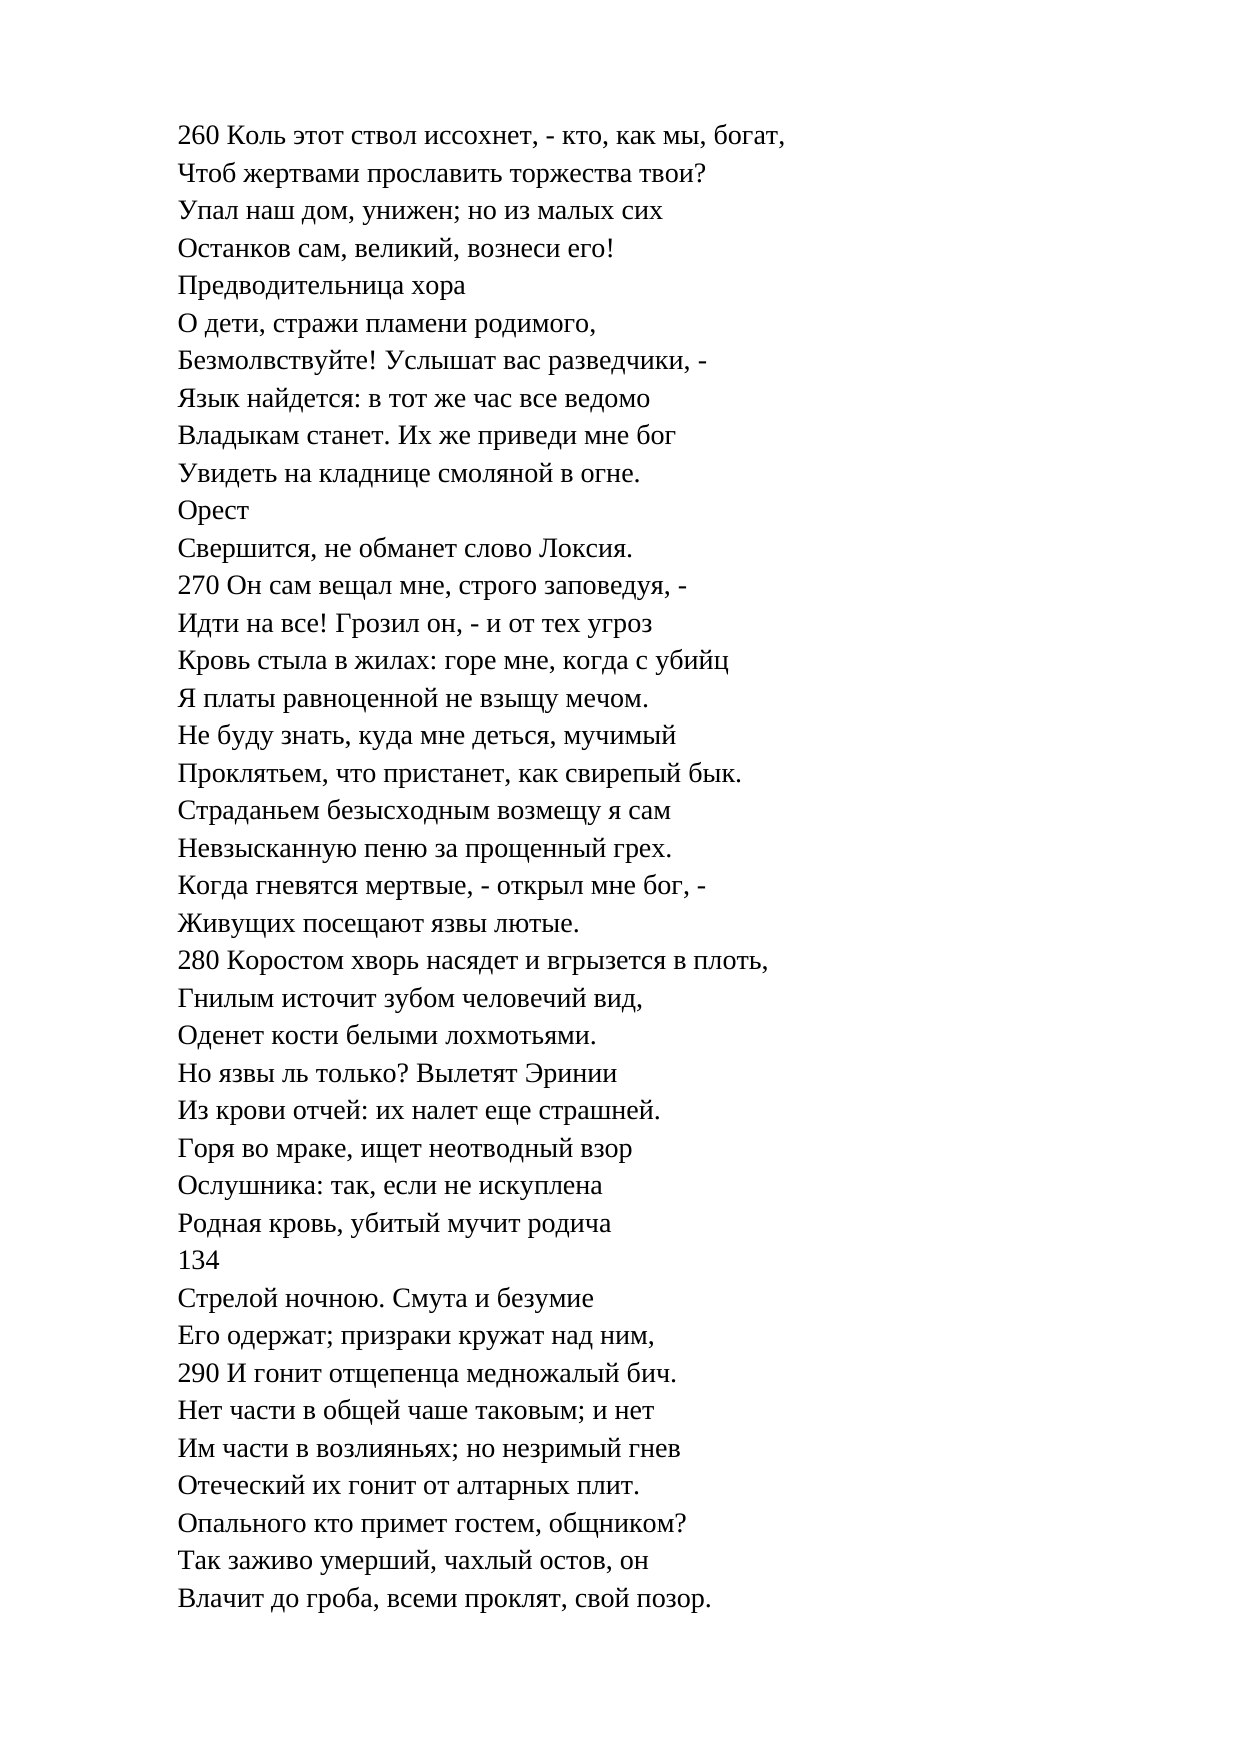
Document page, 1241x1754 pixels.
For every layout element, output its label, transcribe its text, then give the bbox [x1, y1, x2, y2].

text Стрелой ночною. Смута и безумие [177, 1281, 1152, 1313]
text Но язвы ль только? Вылетят Эринии [177, 1056, 1152, 1088]
text Страданьем безысходным возмещу я сам [177, 793, 1152, 826]
text Кровь стыла в жилах: горе мне, когда с убийц [177, 643, 1152, 676]
text Проклятьем, что пристанет, как свирепый бык. [177, 756, 1152, 788]
text Упал наш дом, унижен; но из малых сих [177, 193, 1152, 226]
text Родная кровь, убитый мучит родича [177, 1206, 1152, 1238]
text Владыкам станет. Их же приведи мне бог [177, 418, 1152, 451]
text Из крови отчей: их налет еще страшней. [177, 1093, 1152, 1126]
text Живущих посещают язвы лютые. [177, 906, 1152, 938]
text Нет части в общей чаше таковым; и нет [177, 1393, 1152, 1426]
text Увидеть на кладнице смоляной в огне. [177, 456, 1152, 488]
text Безмолвствуйте! Услышат вас разведчики, - [177, 343, 1152, 376]
text Не буду знать, куда мне деться, мучимый [177, 718, 1152, 751]
text Я платы равноценной не взыщу мечом. [177, 681, 1152, 713]
text Гнилым источит зубом человечий вид, [177, 981, 1152, 1013]
text 260 Коль этот ствол иссохнет, - кто, как мы, богат, [177, 118, 1152, 151]
text Предводительница хора [177, 268, 1152, 301]
text 290 И гонит отщепенца медножалый бич. [177, 1356, 1152, 1388]
text Ослушника: так, если не искуплена [177, 1168, 1152, 1201]
text Свершится, не обманет слово Локсия. [177, 531, 1152, 563]
text Идти на все! Грозил он, - и от тех угроз [177, 606, 1152, 638]
text 134 [177, 1243, 1152, 1276]
text Оденет кости белыми лохмотьями. [177, 1018, 1152, 1051]
text Так заживо умерший, чахлый остов, он [177, 1543, 1152, 1576]
text Когда гневятся мертвые, - открыл мне бог, - [177, 868, 1152, 901]
text О дети, стражи пламени родимого, [177, 306, 1152, 338]
text Отеческий их гонит от алтарных плит. [177, 1468, 1152, 1501]
text 280 Коростом хворь насядет и вгрызется в плоть, [177, 943, 1152, 976]
text Горя во мраке, ищет неотводный взор [177, 1131, 1152, 1163]
text Невзысканную пеню за прощенный грех. [177, 831, 1152, 863]
text Его одержат; призраки кружат над ним, [177, 1318, 1152, 1351]
text Влачит до гроба, всеми проклят, свой позор. [177, 1581, 1152, 1613]
text Язык найдется: в тот же час все ведомо [177, 381, 1152, 413]
text Останков сам, великий, вознеси его! [177, 231, 1152, 263]
text Им части в возлияньях; но незримый гнев [177, 1431, 1152, 1463]
text Орест [177, 493, 1152, 526]
text Чтоб жертвами прославить торжества твои? [177, 156, 1152, 188]
text Опального кто примет гостем, общником? [177, 1506, 1152, 1538]
text 270 Он сам вещал мне, строго заповедуя, - [177, 568, 1152, 601]
